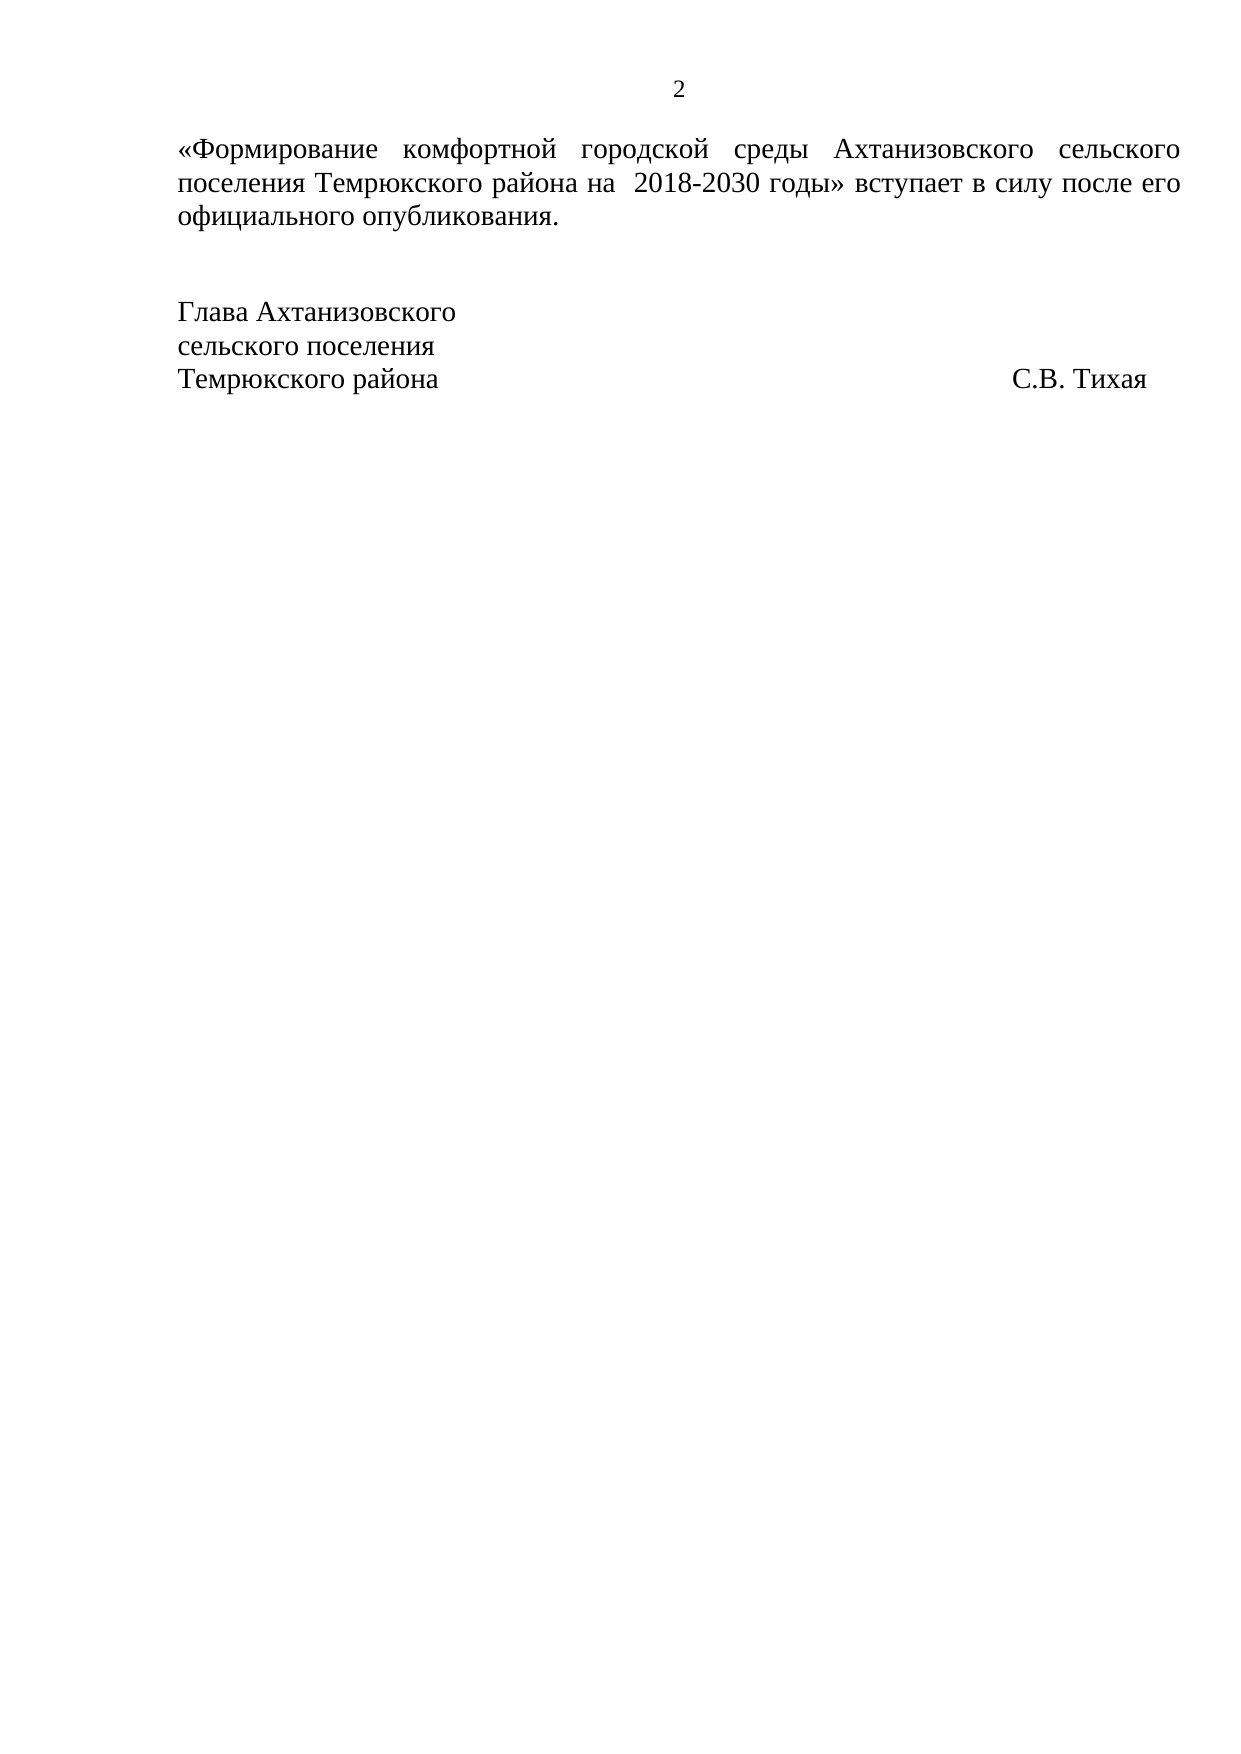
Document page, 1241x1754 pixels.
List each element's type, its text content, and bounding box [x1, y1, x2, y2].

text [177, 131, 1181, 232]
text Глава Ахтанизовского [177, 294, 1181, 328]
text сельского поселения [177, 328, 1181, 361]
text Темрюкского района С.В. Тихая [177, 361, 1181, 395]
